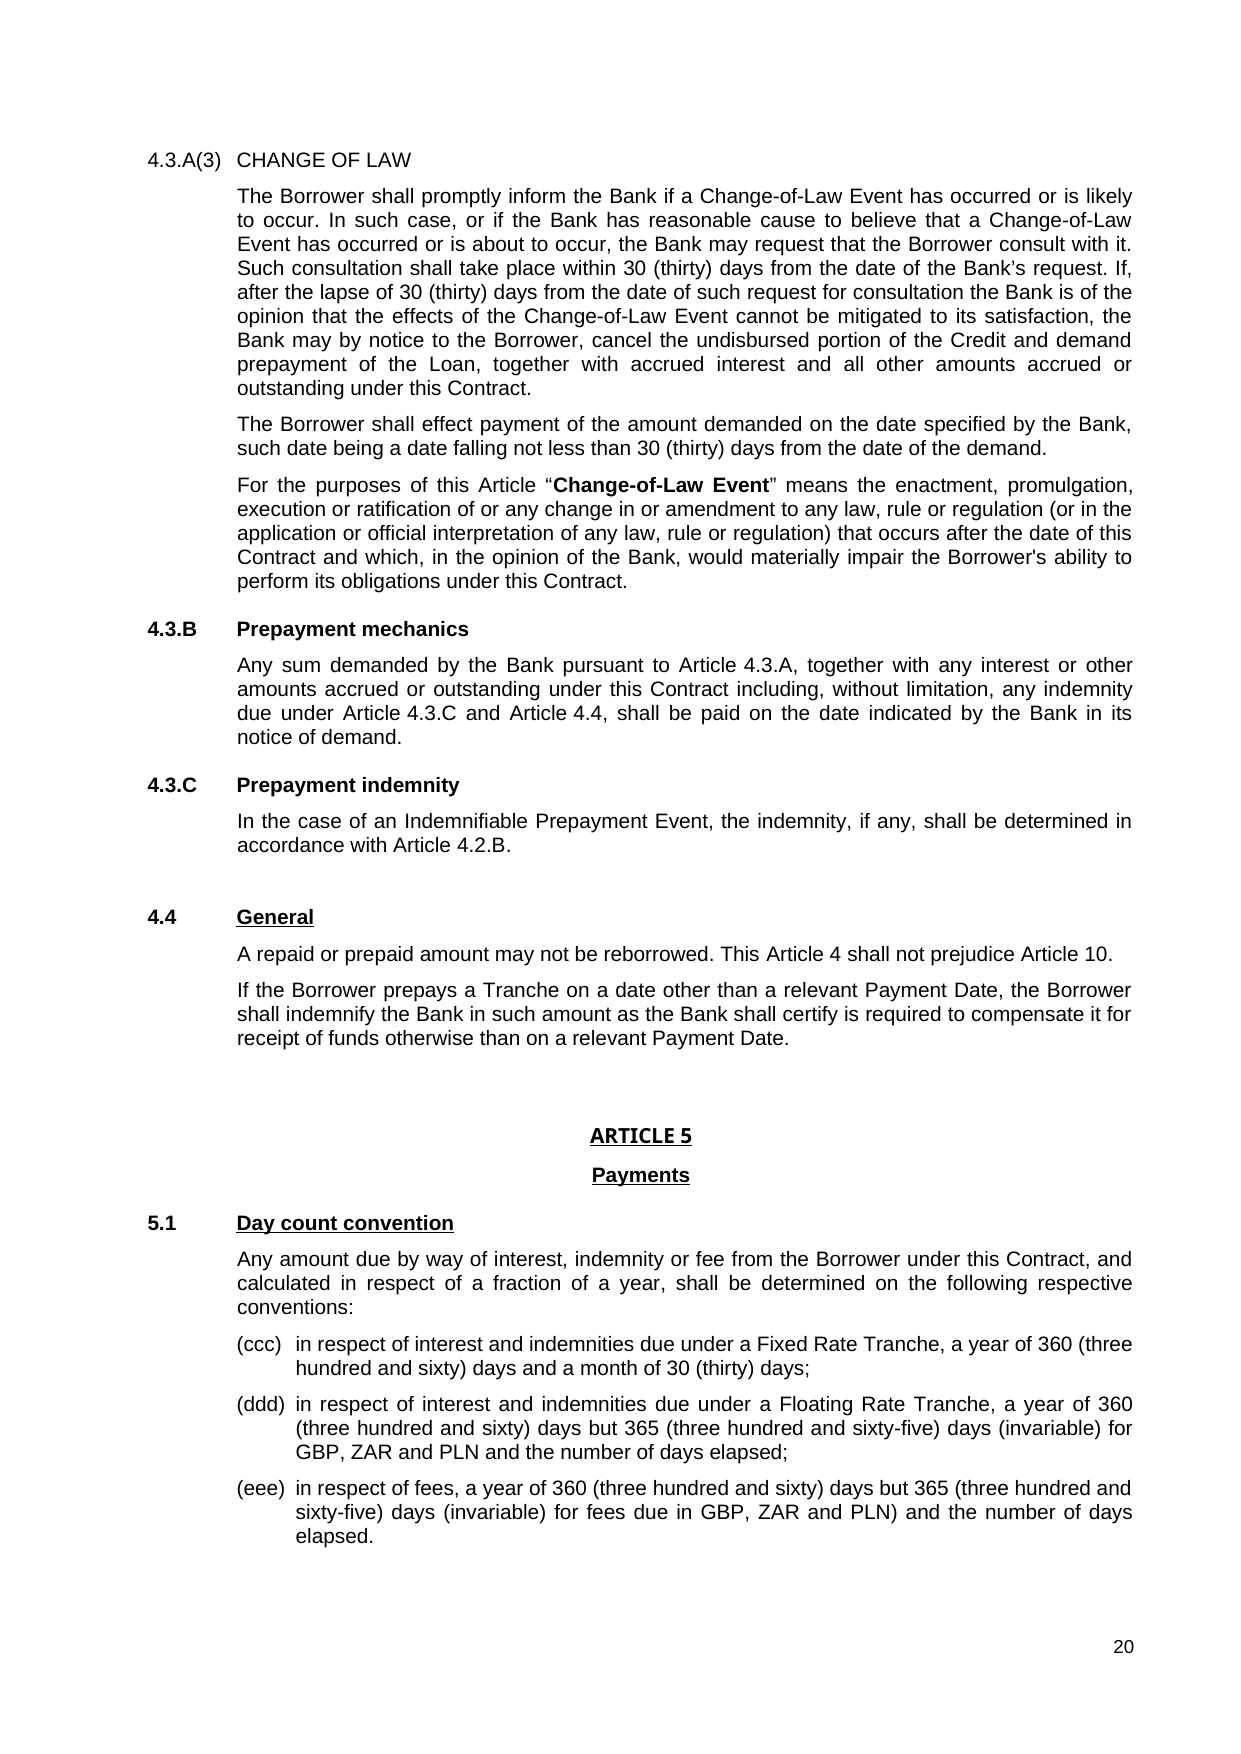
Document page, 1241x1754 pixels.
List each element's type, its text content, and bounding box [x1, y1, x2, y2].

subtitle Prepayment indemnity [147, 773, 1134, 797]
subtitle Prepayment mechanics [147, 616, 1134, 640]
list in respect of interest and indemnities due under a Fixed Rate Tranche, a year of 360 (three hundred and sixty) days and a month of 30 (thirty) days; [236, 1331, 1134, 1379]
subtitle CHANGE OF LAw [147, 148, 1134, 172]
text If the Borrower prepays a Tranche on a date other than a relevant Payment Date, the Borrower shall indemnify the Bank in such amount as the Bank shall certify is required to compensate it for receipt of funds otherwise than on a relevant Payment Date. [237, 978, 1134, 1050]
subtitle Day count convention [147, 1211, 1134, 1234]
list in respect of interest and indemnities due under a Floating Rate Tranche, a year of 360 (three hundred and sixty) days but 365 (three hundred and sixty-five) days (invariable) for GBP, ZAR and PLN and the number of days elapsed; [236, 1392, 1134, 1464]
text For the purposes of this Article “Change-of-Law Event” means the enactment, promulgation, execution or ratification of or any change in or amendment to any law, rule or regulation (or in the application or official interpretation of any law, rule or regulation) that occurs after the date of this Contract and which, in the opinion of the Bank, would materially impair the Borrower's ability to perform its obligations under this Contract. [237, 473, 1134, 592]
text Any amount due by way of interest, indemnity or fee from the Borrower under this Contract, and calculated in respect of a fraction of a year, shall be determined on the following respective conventions: [237, 1247, 1134, 1319]
list in respect of fees, a year of 360 (three hundred and sixty) days but 365 (three hundred and sixty-five) days (invariable) for fees due in GBP, ZAR and PLN) and the number of days elapsed. [236, 1476, 1134, 1548]
title Payments [148, 1163, 1134, 1187]
text In the case of an Indemnifiable Prepayment Event, the indemnity, if any, shall be determined in accordance with Article 4.2.B. [237, 809, 1134, 857]
text A repaid or prepaid amount may not be reborrowed. This Article 4 shall not prejudice Article 10. [237, 941, 1134, 965]
text Any sum demanded by the Bank pursuant to Article 4.3.A, together with any interest or other amounts accrued or outstanding under this Contract including, without limitation, any indemnity due under Article 4.3.C and Article 4.4, shall be paid on the date indicated by the Bank in its notice of demand. [237, 653, 1134, 749]
text The Borrower shall promptly inform the Bank if a Change-of-Law Event has occurred or is likely to occur. In such case, or if the Bank has reasonable cause to believe that a Change-of-Law Event has occurred or is about to occur, the Bank may request that the Borrower consult with it. Such consultation shall take place within 30 (thirty) days from the date of the Bank’s request. If, after the lapse of 30 (thirty) days from the date of such request for consultation the Bank is of the opinion that the effects of the Change-of-Law Event cannot be mitigated to its satisfaction, the Bank may by notice to the Borrower, cancel the undisbursed portion of the Credit and demand prepayment of the Loan, together with accrued interest and all other amounts accrued or outstanding under this Contract. [237, 184, 1134, 400]
subtitle General [147, 905, 1134, 929]
